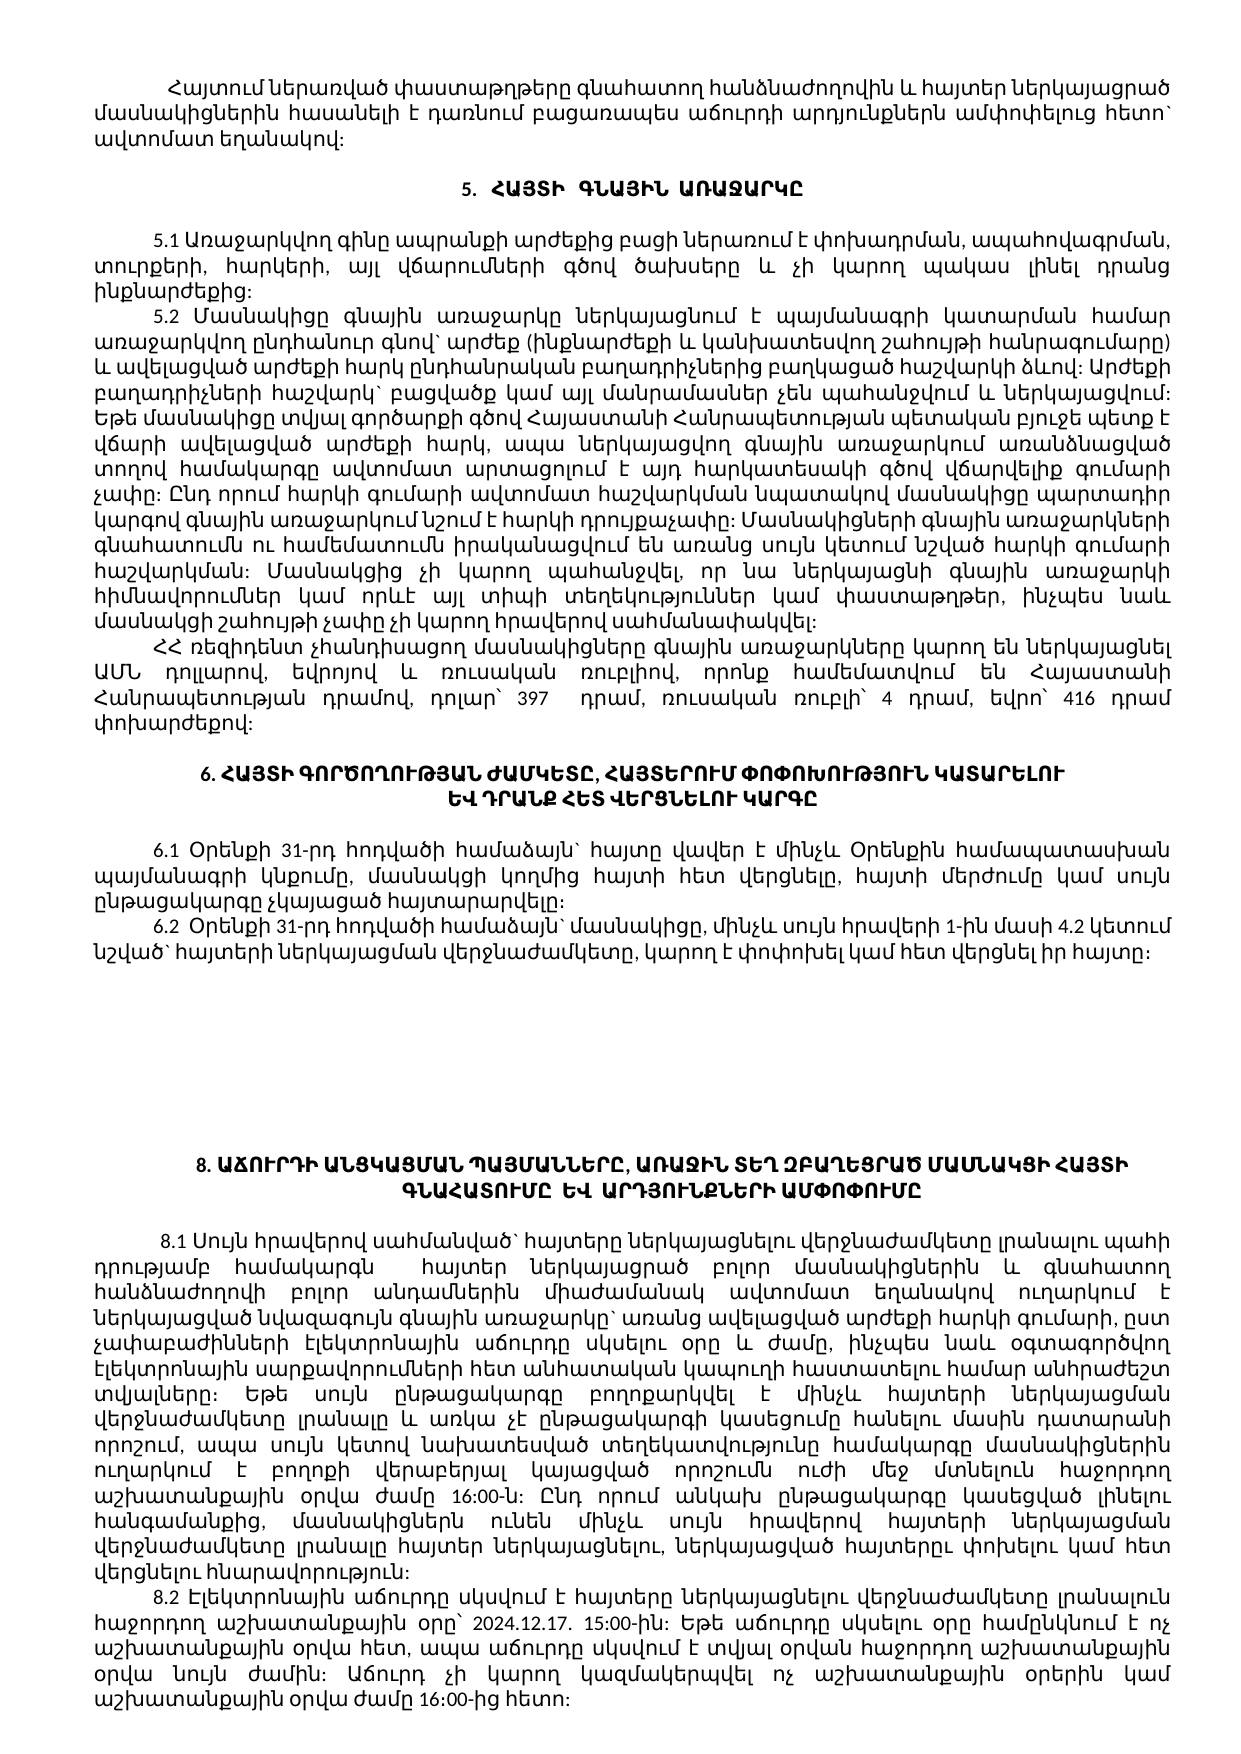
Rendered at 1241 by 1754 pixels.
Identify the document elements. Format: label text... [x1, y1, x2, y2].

text 8.1 Սույն հրավերով սահմանված` հայտերը ներկայացնելու վերջնաժամկետը լրանալու պահի դրությամբ համակարգն հայտեր ներկայացրած բոլոր մասնակիցներին և գնահատող հանձնաժողովի բոլոր անդամներին միաժամանակ ավտոմատ եղանակով ուղարկում է ներկայացված նվազագույն գնային առաջարկը` առանց ավելացված արժեքի հարկի գումարի, ըստ չափաբաժինների էլեկտրոնային աճուրդը սկսելու օրը և ժամը, ինչպես նաև օգտագործվող էլեկտրոնային սարքավորումների հետ անհատական կապուղի հաստատելու համար անհրաժեշտ տվյալները։ Եթե սույն ընթացակարգը բողոքարկվել է մինչև հայտերի ներկայացման վերջնաժամկետը լրանալը և առկա չէ ընթացակարգի կասեցումը հանելու մասին դատարանի որոշում, ապա սույն կետով նախատեսված տեղեկատվությունը համակարգը մասնակիցներին ուղարկում է բողոքի վերաբերյալ կայացված որոշումն ուժի մեջ մտնելուն հաջորդող աշխատանքային օրվա ժամը 16:00-ն: Ընդ որում անկախ ընթացակարգը կասեցված լինելու հանգամանքից, մասնակիցներն ունեն մինչև սույն հրավերով հայտերի ներկայացման վերջնաժամկետը լրանալը հայտեր ներկայացնելու, ներկայացված հայտերըւ փոխելու կամ հետ վերցնելու հնարավորություն: [94, 1229, 1171, 1584]
text 8. ԱՃՈՒՐԴԻ ԱՆՑԿԱՑՄԱՆ ՊԱՅՄԱՆՆԵՐԸ, ԱՌԱՋԻՆ ՏԵՂ ԶԲԱՂԵՑՐԱԾ ՄԱՍՆԱԿՑԻ ՀԱՅՏԻ [94, 1152, 1171, 1178]
text 6. ՀԱՅՏԻ ԳՈՐԾՈՂՈՒԹՅԱՆ ԺԱՄԿԵՏԸ, ՀԱՅՏԵՐՈՒՄ ՓՈՓՈԽՈՒԹՅՈՒՆ ԿԱՏԱՐԵԼՈՒ [94, 761, 1171, 787]
text ԵՎ ԴՐԱՆՔ ՀԵՏ ՎԵՐՑՆԵԼՈՒ ԿԱՐԳԸ [94, 787, 1171, 812]
text 5.2 Մասնակիցը գնային առաջարկը ներկայացնում է պայմանագրի կատարման համար առաջարկվող ընդհանուր գնով` արժեք (ինքնարժեքի և կանխատեսվող շահույթի հանրագումարը) և ավելացված արժեքի հարկ ընդհանրական բաղադրիչներից բաղկացած հաշվարկի ձևով: Արժեքի բաղադրիչների հաշվարկ` բացվածք կամ այլ մանրամասներ չեն պահանջվում և ներկայացվում: Եթե մասնակիցը տվյալ գործարքի գծով Հայաստանի Հանրապետության պետական բյուջե պետք է վճարի ավելացված արժեքի հարկ, ապա ներկայացվող գնային առաջարկում առանձնացված տողով համակարգը ավտոմատ արտացոլում է այդ հարկատեսակի գծով վճարվելիք գումարի չափը: Ընդ որում հարկի գումարի ավտոմատ հաշվարկման նպատակով մասնակիցը պարտադիր կարգով գնային առաջարկում նշում է հարկի դրույքաչափը: Մասնակիցների գնային առաջարկների գնահատումն ու համեմատումն իրականացվում են առանց սույն կետում նշված հարկի գումարի հաշվարկման: Մասնակցից չի կարող պահանջվել, որ նա ներկայացնի գնային առաջարկի հիմնավորումներ կամ որևէ այլ տիպի տեղեկություններ կամ փաստաթղթեր, ինչպես նաև մասնակցի շահույթի չափը չի կարող հրավերով սահմանափակվել: [94, 304, 1171, 634]
text Հայտում ներառված փաստաթղթերը գնահատող հանձնաժողովին և հայտեր ներկայացրած մասնակիցներին հասանելի է դառնում բացառապես աճուրդի արդյունքներն ամփոփելուց հետո` ավտոմատ եղանակով: [94, 75, 1171, 151]
text 5. ՀԱՅՏԻ ԳՆԱՅԻՆ ԱՌԱՋԱՐԿԸ [94, 177, 1171, 202]
text 5.1 Առաջարկվող գինը ապրանքի արժեքից բացի ներառում է փոխադրման, ապահովագրման, տուրքերի, հարկերի, այլ վճարումների գծով ծախսերը և չի կարող պակաս լինել դրանց ինքնարժեքից: [94, 227, 1171, 304]
text ՀՀ ռեզիդենտ չհանդիսացող մասնակիցները գնային առաջարկները կարող են ներկայացնել ԱՄՆ դոլլարով, եվրոյով և ռուսական ռուբլիով, որոնք համեմատվում են Հայաստանի Հանրապետության դրամով, դոլար՝ 397 դրամ, ռուսական ռուբլի՝ 4 դրամ, եվրո՝ 416 դրամ փոխարժեքով: [94, 634, 1171, 736]
text ԳՆԱՀԱՏՈՒՄԸ ԵՎ ԱՐԴՅՈՒՆՔՆԵՐԻ ԱՄՓՈՓՈՒՄԸ [94, 1178, 1171, 1203]
text 6.2 Օրենքի 31-րդ հոդվածի համաձայն` մասնակիցը, մինչև սույն հրավերի 1-ին մասի 4.2 կետում նշված` հայտերի ներկայացման վերջնաժամկետը, կարող է փոփոխել կամ հետ վերցնել իր հայտը։ [94, 914, 1171, 964]
text 8.2 Էլեկտրոնային աճուրդը սկսվում է հայտերը ներկայացնելու վերջնաժամկետը լրանալուն հաջորդող աշխատանքային օրը՝ 2024.12.17. 15:00 -ին: Եթե աճուրդը սկսելու օրը համընկնում է ոչ աշխատանքային օրվա հետ, ապա աճուրդը սկսվում է տվյալ օրվան հաջորդող աշխատանքային օրվա նույն ժամին: Աճուրդ չի կարող կազմակերպվել ոչ աշխատանքային օրերին կամ աշխատանքային օրվա ժամը 16։00-ից հետո: [94, 1584, 1171, 1712]
text 6.1 Օրենքի 31-րդ հոդվածի համաձայն` հայտը վավեր է մինչև Օրենքին համապատասխան պայմանագրի կնքումը, մասնակցի կողմից հայտի հետ վերցնելը, հայտի մերժումը կամ սույն ընթացակարգը չկայացած հայտարարվելը։ [94, 837, 1171, 914]
